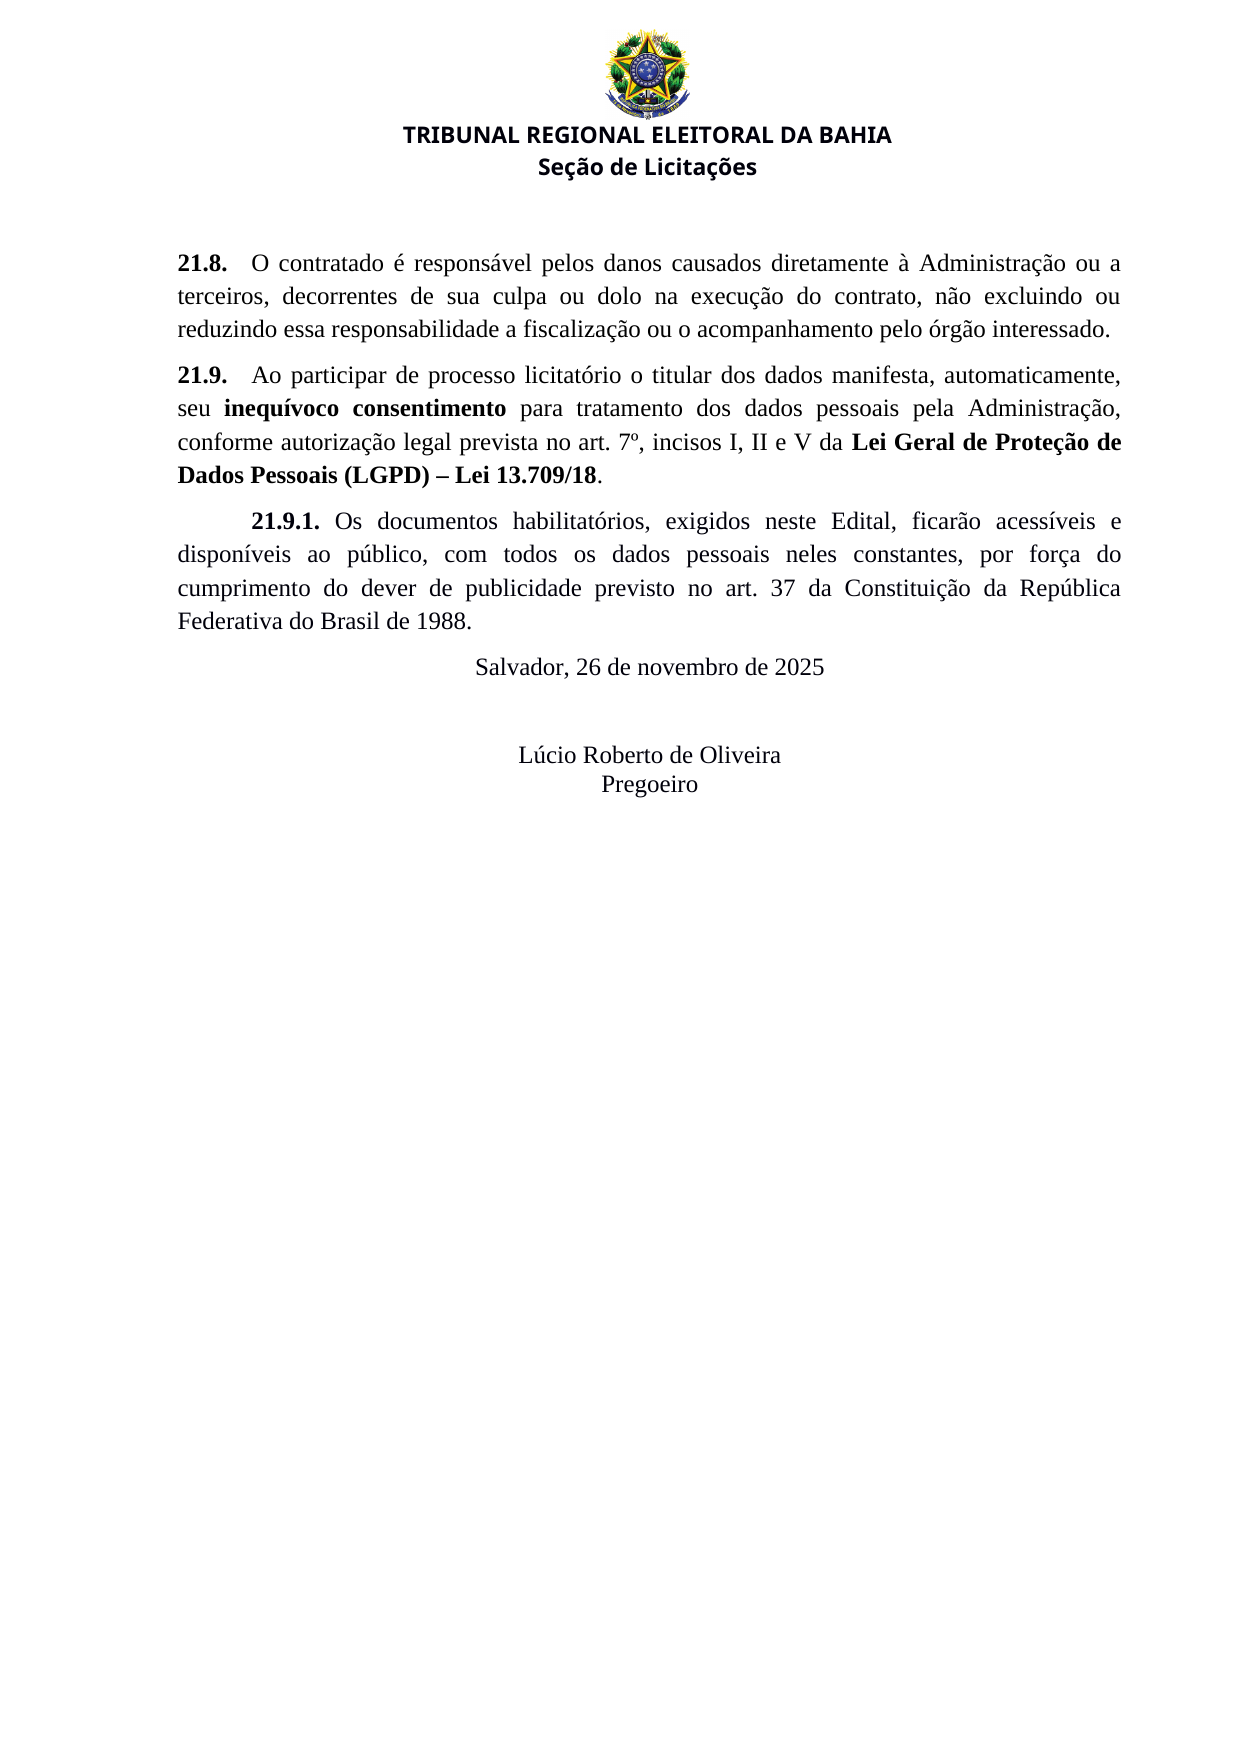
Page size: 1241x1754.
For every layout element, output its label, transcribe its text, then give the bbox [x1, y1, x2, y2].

text 21.8. O contratado é responsável pelos danos causados diretamente à Administração ou a terceiros, decorrentes de sua culpa ou dolo na execução do contrato, não excluindo ou reduzindo essa responsabilidade a fiscalização ou o acompanhamento pelo órgão interessado. [177, 244, 1122, 344]
text Salvador, 26 de novembro de 2025 [177, 648, 1122, 682]
text Lúcio Roberto de Oliveira [177, 740, 1122, 769]
text 21.9. Ao participar de processo licitatório o titular dos dados manifesta, automaticamente, seu inequívoco consentimento para tratamento dos dados pessoais pela Administração, conforme autorização legal prevista no art. 7º, incisos I, II e V da Lei Geral de Proteção de Dados Pessoais (LGPD) – Lei 13.709/18. [177, 357, 1122, 490]
text 21.9.1. Os documentos habilitatórios, exigidos neste Edital, ficarão acessíveis e disponíveis ao público, com todos os dados pessoais neles constantes, por força do cumprimento do dever de publicidade previsto no art. 37 da Constituição da República Federativa do Brasil de 1988. [177, 503, 1122, 636]
text Pregoeiro [177, 769, 1122, 798]
